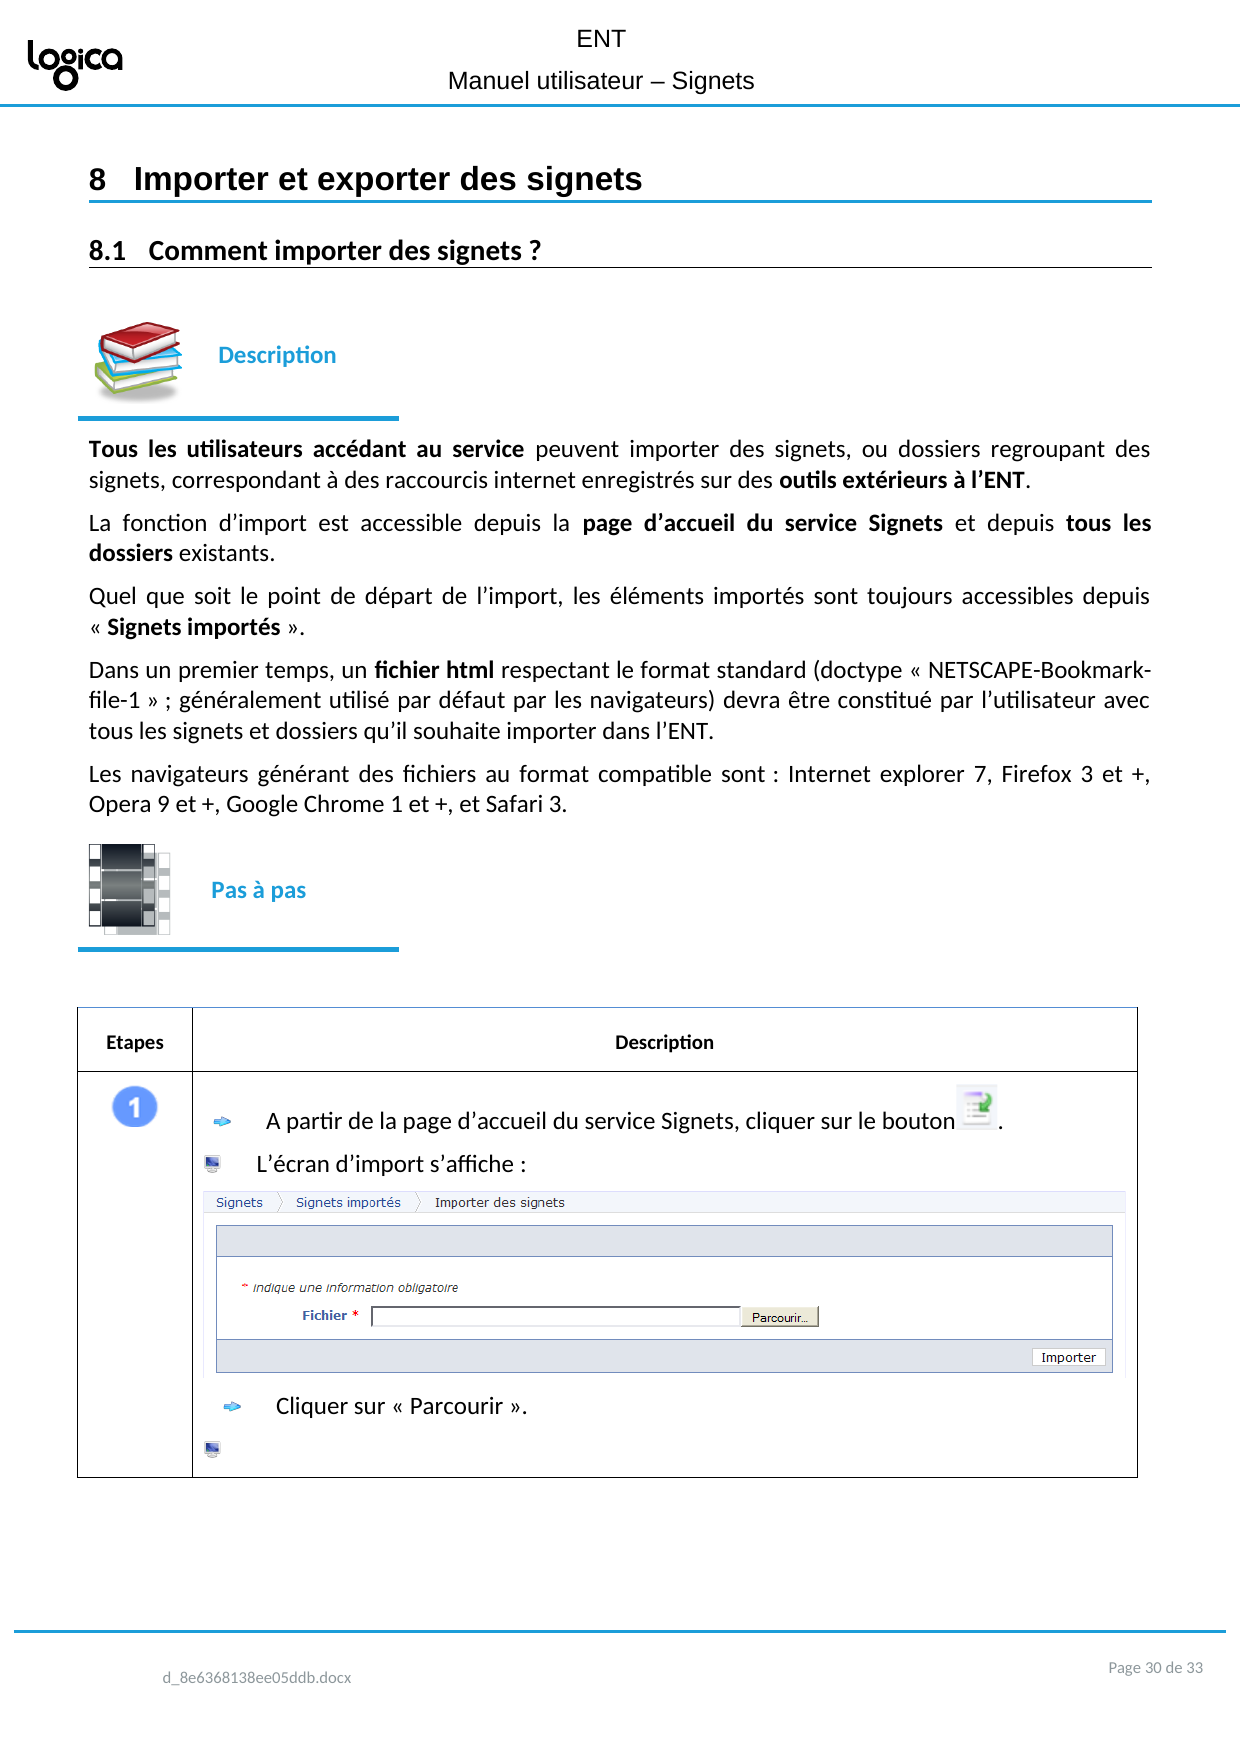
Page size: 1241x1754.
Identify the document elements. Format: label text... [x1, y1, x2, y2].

picture [223, 1398, 241, 1415]
table_cell [78, 1072, 192, 1477]
text La fonction d’import est accessible depuis la page d’accueil du service Signets et depuis tous les dossiers existants. [89, 507, 1152, 568]
picture [88, 306, 187, 404]
text Dans un premier temps, un fichier html respectant le format standard (doctype « NETSCAPE-Bookmark-file-1 » ; généralement utilisé par défaut par les navigateurs) devra être constitué par l’utilisateur avec tous les signets et dossiers qu’il souhaite importer dans l’ENT. [89, 654, 1152, 746]
subtitle Comment importer des signets ? [89, 240, 1152, 267]
picture [109, 1085, 161, 1127]
picture [204, 1155, 221, 1173]
text Tous les utilisateurs accédant au service peuvent importer des signets, ou dossiers regroupant des signets, correspondant à des raccourcis internet enregistrés sur des outils extérieurs à l’ENT. [89, 433, 1152, 494]
subtitle Importer et exporter des signets [89, 160, 1152, 200]
table_header Description [207, 294, 399, 416]
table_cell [193, 1072, 1137, 1477]
picture [203, 1191, 1126, 1378]
table_header Description [193, 1008, 1137, 1071]
picture [88, 844, 180, 935]
picture [213, 1113, 231, 1130]
picture [204, 1441, 221, 1458]
table_header Pas à pas [200, 832, 399, 947]
table_header Etapes [78, 1008, 192, 1071]
table_header [78, 832, 200, 947]
table_header [78, 294, 207, 416]
text Les navigateurs générant des fichiers au format compatible sont : Internet explorer 7, Firefox 3 et +, Opera 9 et +, Google Chrome 1 et +, et Safari 3. [89, 758, 1152, 819]
text Quel que soit le point de départ de l’import, les éléments importés sont toujours accessibles depuis « Signets importés ». [89, 580, 1152, 641]
picture [956, 1084, 998, 1130]
